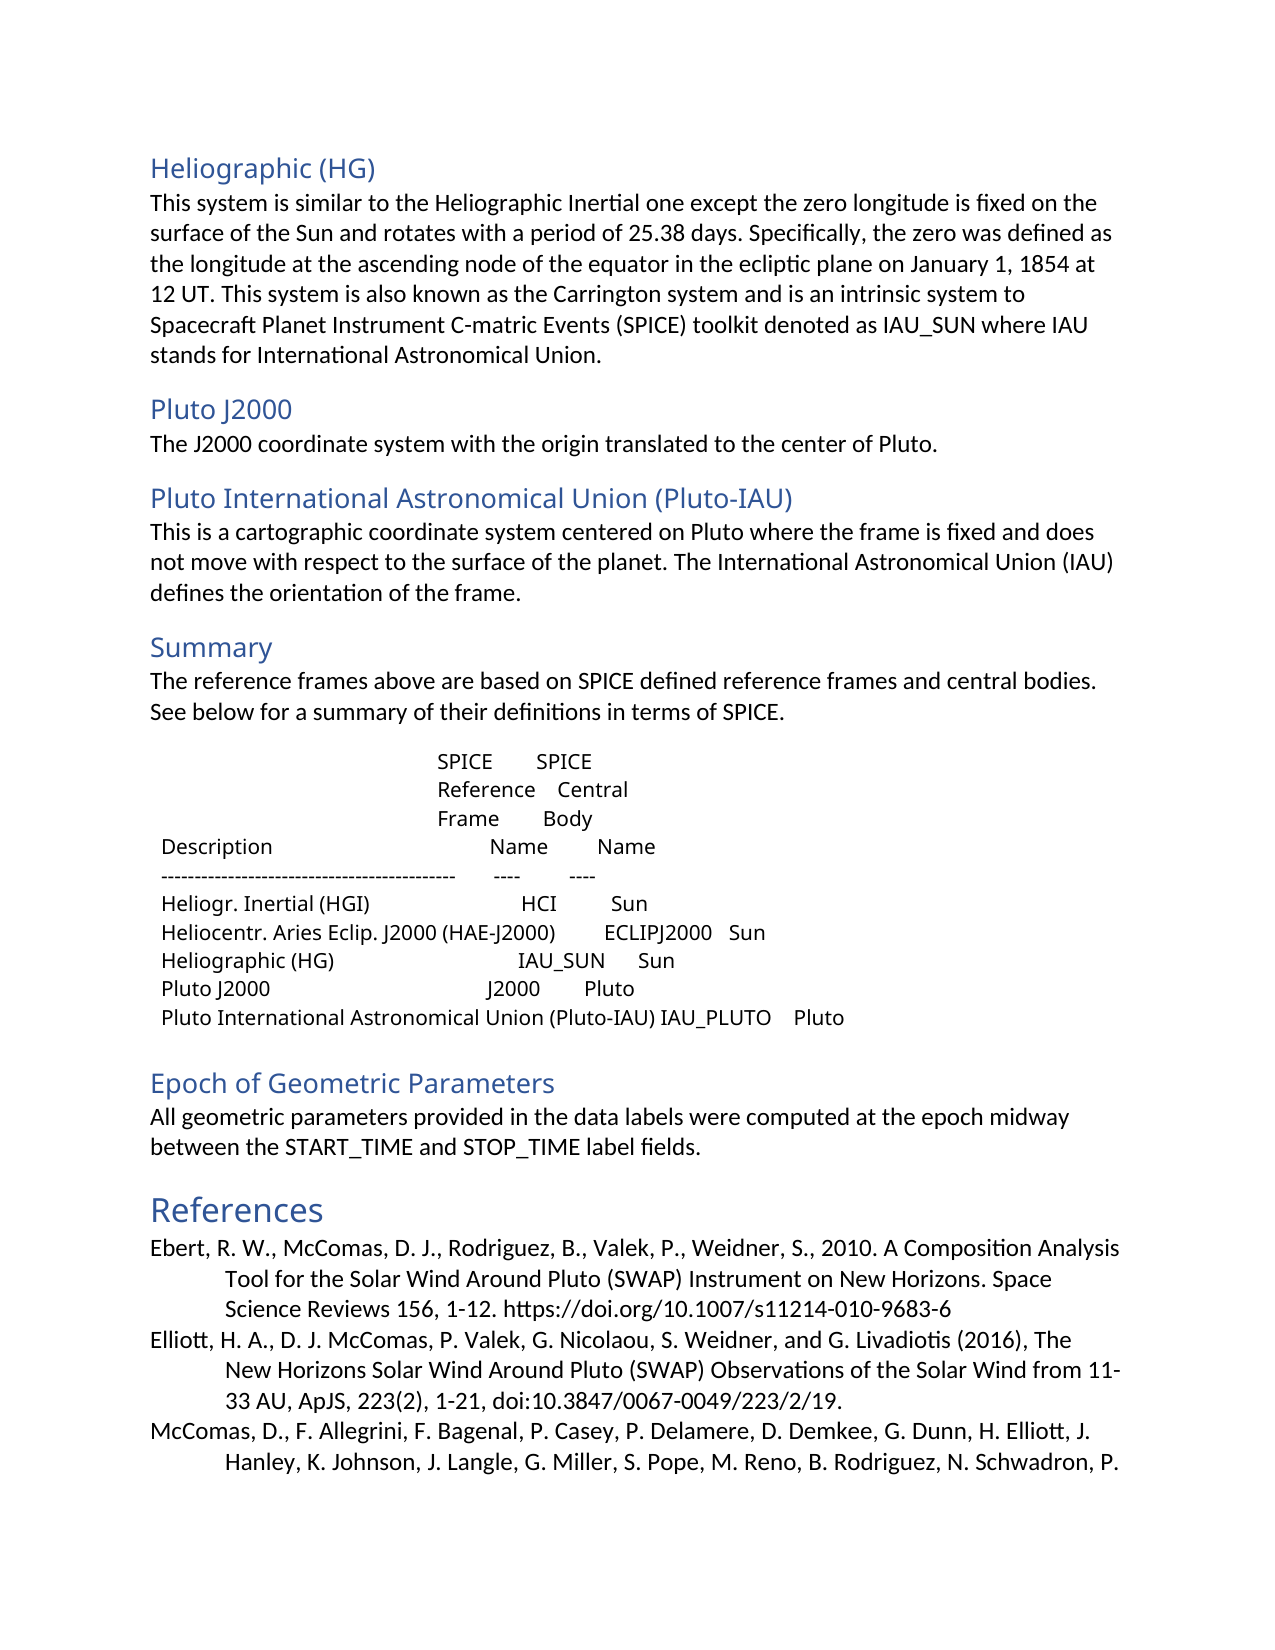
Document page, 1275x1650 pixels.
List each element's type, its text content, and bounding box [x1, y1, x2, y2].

subtitle Pluto J2000 [150, 391, 1125, 428]
text Heliographic (HG) IAU_SUN Sun [150, 946, 1125, 974]
text Reference Central [150, 776, 1125, 804]
text Ebert, R. W., McComas, D. J., Rodriguez, B., Valek, P., Weidner, S., 2010. A Composition Analysis Tool for the Solar Wind Around Pluto (SWAP) Instrument on New Horizons. Space Science Reviews 156, 1-12. https://doi.org/10.1007/s11214-010-9683-6 [150, 1232, 1125, 1324]
subtitle Pluto International Astronomical Union (Pluto-IAU) [150, 479, 1125, 516]
subtitle Summary [150, 628, 1125, 665]
text Frame Body [150, 804, 1125, 832]
text All geometric parameters provided in the data labels were computed at the epoch midway between the START_TIME and STOP_TIME label fields. [150, 1101, 1125, 1162]
text Pluto J2000 J2000 Pluto [150, 974, 1125, 1003]
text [150, 1416, 1125, 1477]
text Description Name Name [150, 832, 1125, 861]
text -------------------------------------------- ---- ---- [150, 861, 1125, 889]
text Pluto International Astronomical Union (Pluto-IAU) IAU_PLUTO Pluto [150, 1003, 1125, 1031]
text Heliogr. Inertial (HGI) HCI Sun [150, 889, 1125, 918]
text This is a cartographic coordinate system centered on Pluto where the frame is fixed and does not move with respect to the surface of the planet. The International Astronomical Union (IAU) defines the orientation of the frame. [150, 516, 1125, 607]
text SPICE SPICE [150, 747, 1125, 776]
subtitle Heliographic (HG) [150, 150, 1125, 187]
text The reference frames above are based on SPICE defined reference frames and central bodies. See below for a summary of their definitions in terms of SPICE. [150, 665, 1125, 726]
text This system is similar to the Heliographic Inertial one except the zero longitude is fixed on the surface of the Sun and rotates with a period of 25.38 days. Specifically, the zero was defined as the longitude at the ascending node of the equator in the ecliptic plane on January 1, 1854 at 12 UT. This system is also known as the Carrington system and is an intrinsic system to Spacecraft Planet Instrument C-matric Events (SPICE) toolkit denoted as IAU_SUN where IAU stands for International Astronomical Union. [150, 187, 1125, 370]
text Elliott, H. A., D. J. McComas, P. Valek, G. Nicolaou, S. Weidner, and G. Livadiotis (2016), The New Horizons Solar Wind Around Pluto (SWAP) Observations of the Solar Wind from 11-33 AU, ApJS, 223(2), 1-21, doi:10.3847/0067-0049/223/2/19. [150, 1324, 1125, 1416]
text The J2000 coordinate system with the origin translated to the center of Pluto. [150, 428, 1125, 458]
text Heliocentr. Aries Eclip. J2000 (HAE-J2000) ECLIPJ2000 Sun [150, 918, 1125, 946]
subtitle References [150, 1187, 1125, 1232]
subtitle Epoch of Geometric Parameters [150, 1064, 1125, 1101]
